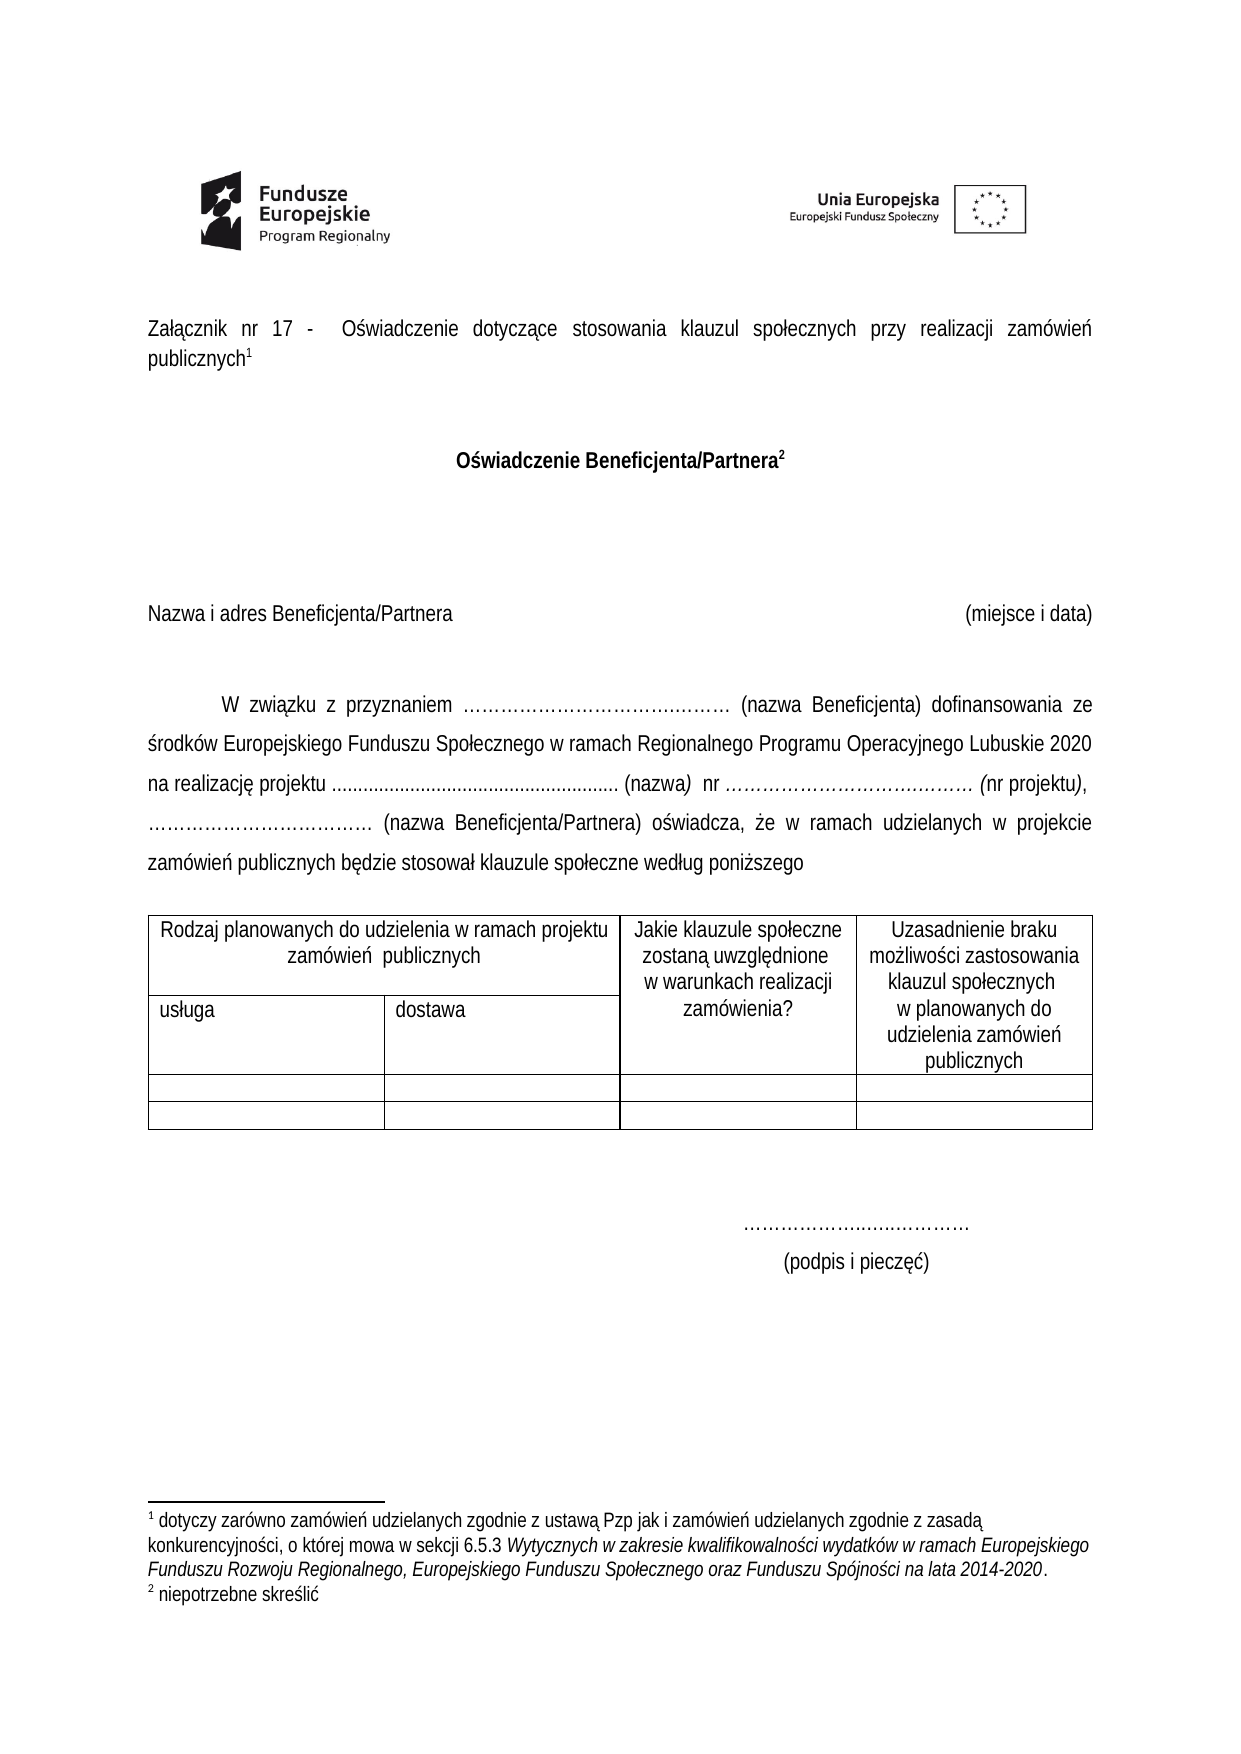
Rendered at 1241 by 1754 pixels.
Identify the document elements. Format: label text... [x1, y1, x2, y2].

text Nazwa i adres Beneficjenta/Partnera (miejsce i data) [148, 600, 1093, 627]
table_header Uzasadnienie braku możliwości zastosowania klauzul społecznych w planowanych do udzielenia zamówień publicznych [857, 916, 1092, 1074]
table_cell [857, 1075, 1092, 1101]
text ………………..…..………… [221, 1208, 1093, 1235]
table_header Jakie klauzule społeczne zostaną uwzględnione w warunkach realizacji zamówienia? [621, 916, 856, 1074]
text Oświadczenie Beneficjenta/Partnera [148, 447, 1093, 473]
text (podpis i pieczęć) [221, 1248, 1093, 1274]
table_cell usługa [149, 996, 384, 1074]
table_cell [385, 1102, 619, 1128]
table_cell [621, 1102, 856, 1128]
table_header Rodzaj planowanych do udzielenia w ramach projektu zamówień publicznych [149, 916, 619, 994]
table_cell dostawa [385, 996, 619, 1074]
table_cell [857, 1102, 1092, 1128]
table_cell [385, 1075, 619, 1101]
table_cell [621, 1075, 856, 1101]
picture [147, 147, 1093, 290]
table_cell [149, 1075, 384, 1101]
text Załącznik nr 17 - Oświadczenie dotyczące stosowania klauzul społecznych przy realizacji zamówień publicznych [148, 315, 1093, 371]
text W związku z przyznaniem …………………………….……… (nazwa Beneficjenta) dofinansowania ze środków Europejskiego Funduszu Społecznego w ramach Regionalnego Programu Operacyjnego Lubuskie 2020 na realizację projektu ....................................................... (nazwa) nr ………………………….……… (nr projektu), ……………………………… (nazwa Beneficjenta/Partnera) oświadcza, że w ramach udzielanych w projekcie zamówień publicznych będzie stosował klauzule społeczne według poniższego [148, 691, 1093, 875]
table_cell [149, 1102, 384, 1128]
